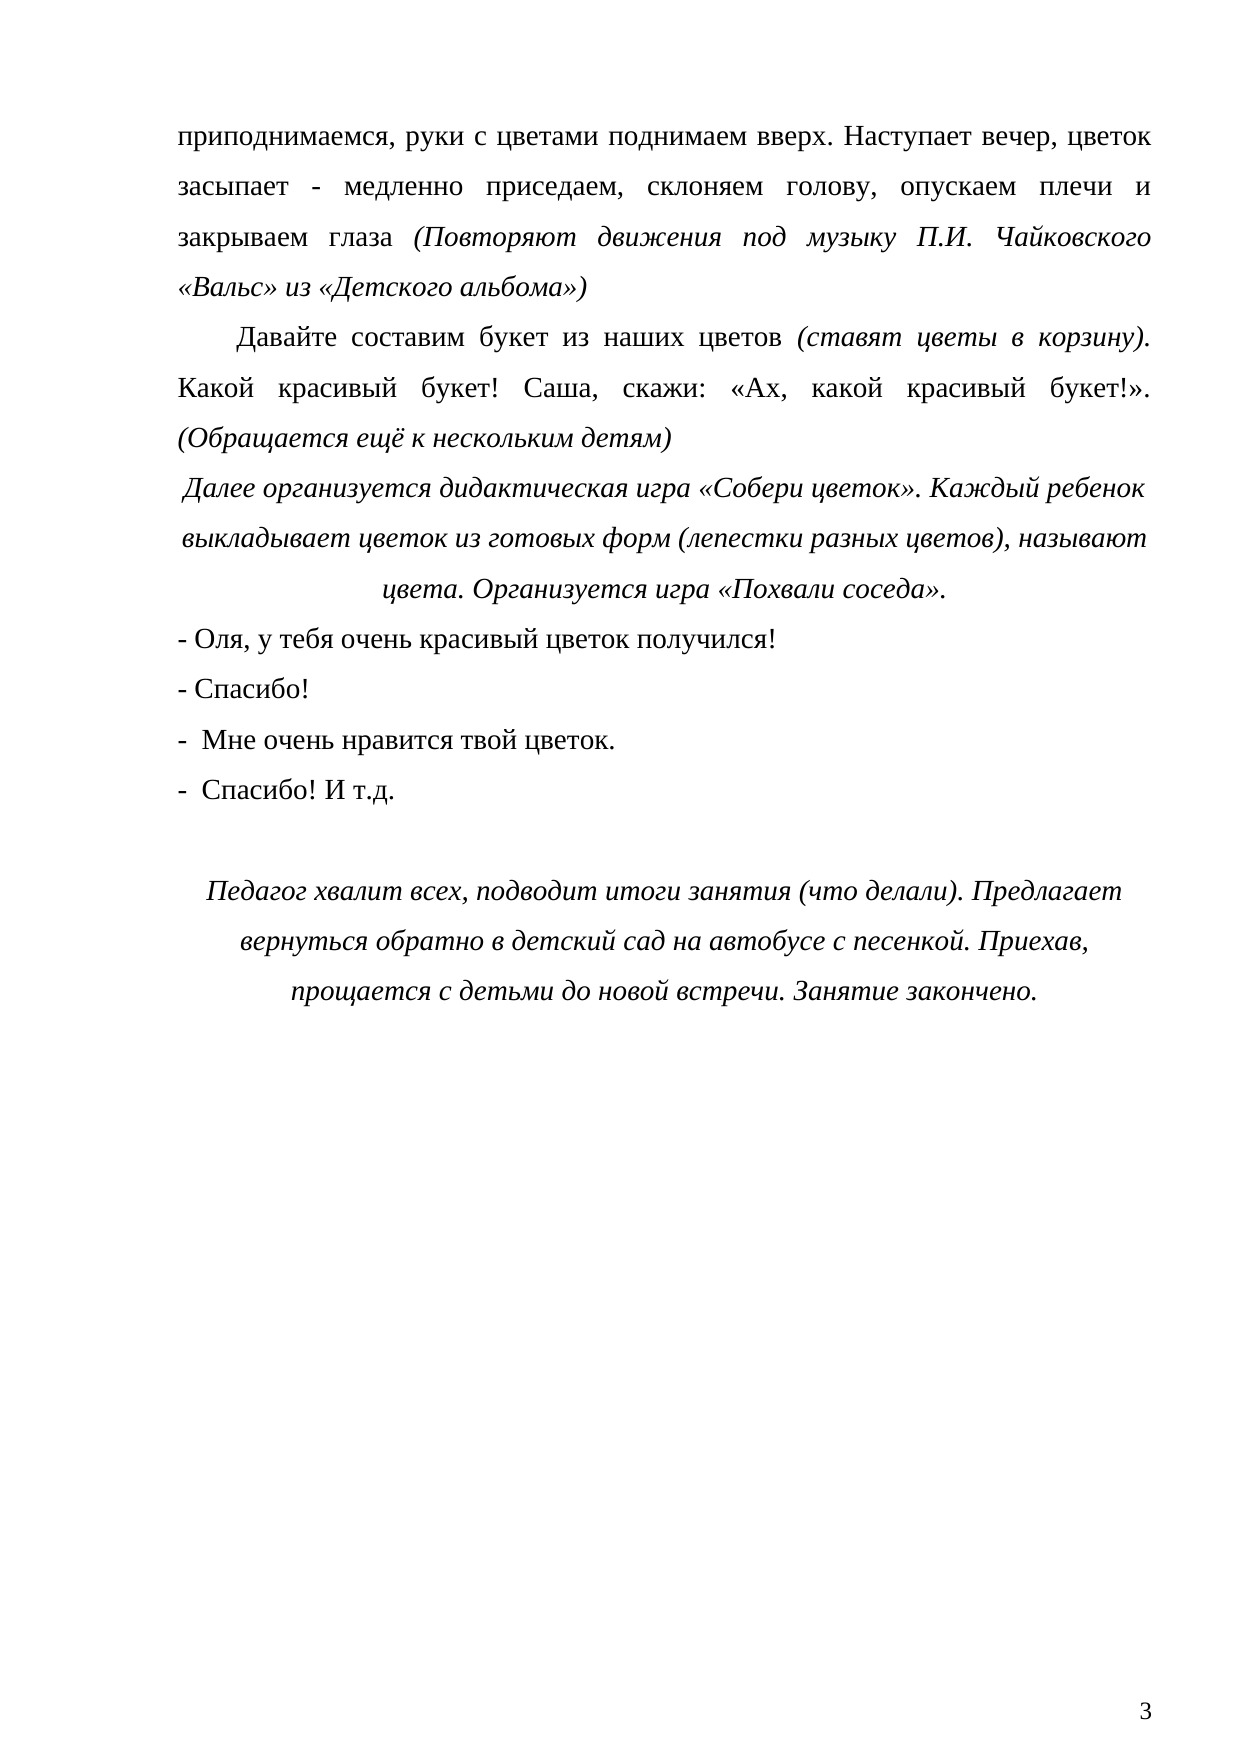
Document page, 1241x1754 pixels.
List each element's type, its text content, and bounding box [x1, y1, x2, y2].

text Педагог хвалит всех, подводит итоги занятия (что делали). Предлагает вернуться обратно в детский сад на автобусе с песенкой. Приехав, прощается с детьми до новой встречи. Занятие закончено. [177, 873, 1152, 1007]
text - Спасибо! И т.д. [177, 772, 1152, 806]
text - Спасибо! [177, 672, 1152, 705]
text Далее организуется дидактическая игра «Собери цветок». Каждый ребенок выкладывает цветок из готовых форм (лепестки разных цветов), называют цвета. Организуется игра «Похвали соседа». [177, 470, 1152, 604]
text - Оля, у тебя очень красивый цветок получился! [177, 621, 1152, 655]
text - Мне очень нравится твой цветок. [177, 722, 1152, 755]
text Давайте составим букет из наших цветов (ставят цветы в корзину). Какой красивый букет! Саша, скажи: «Ах, какой красивый букет!». (Обращается ещё к нескольким детям) [177, 319, 1152, 453]
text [177, 118, 1152, 303]
